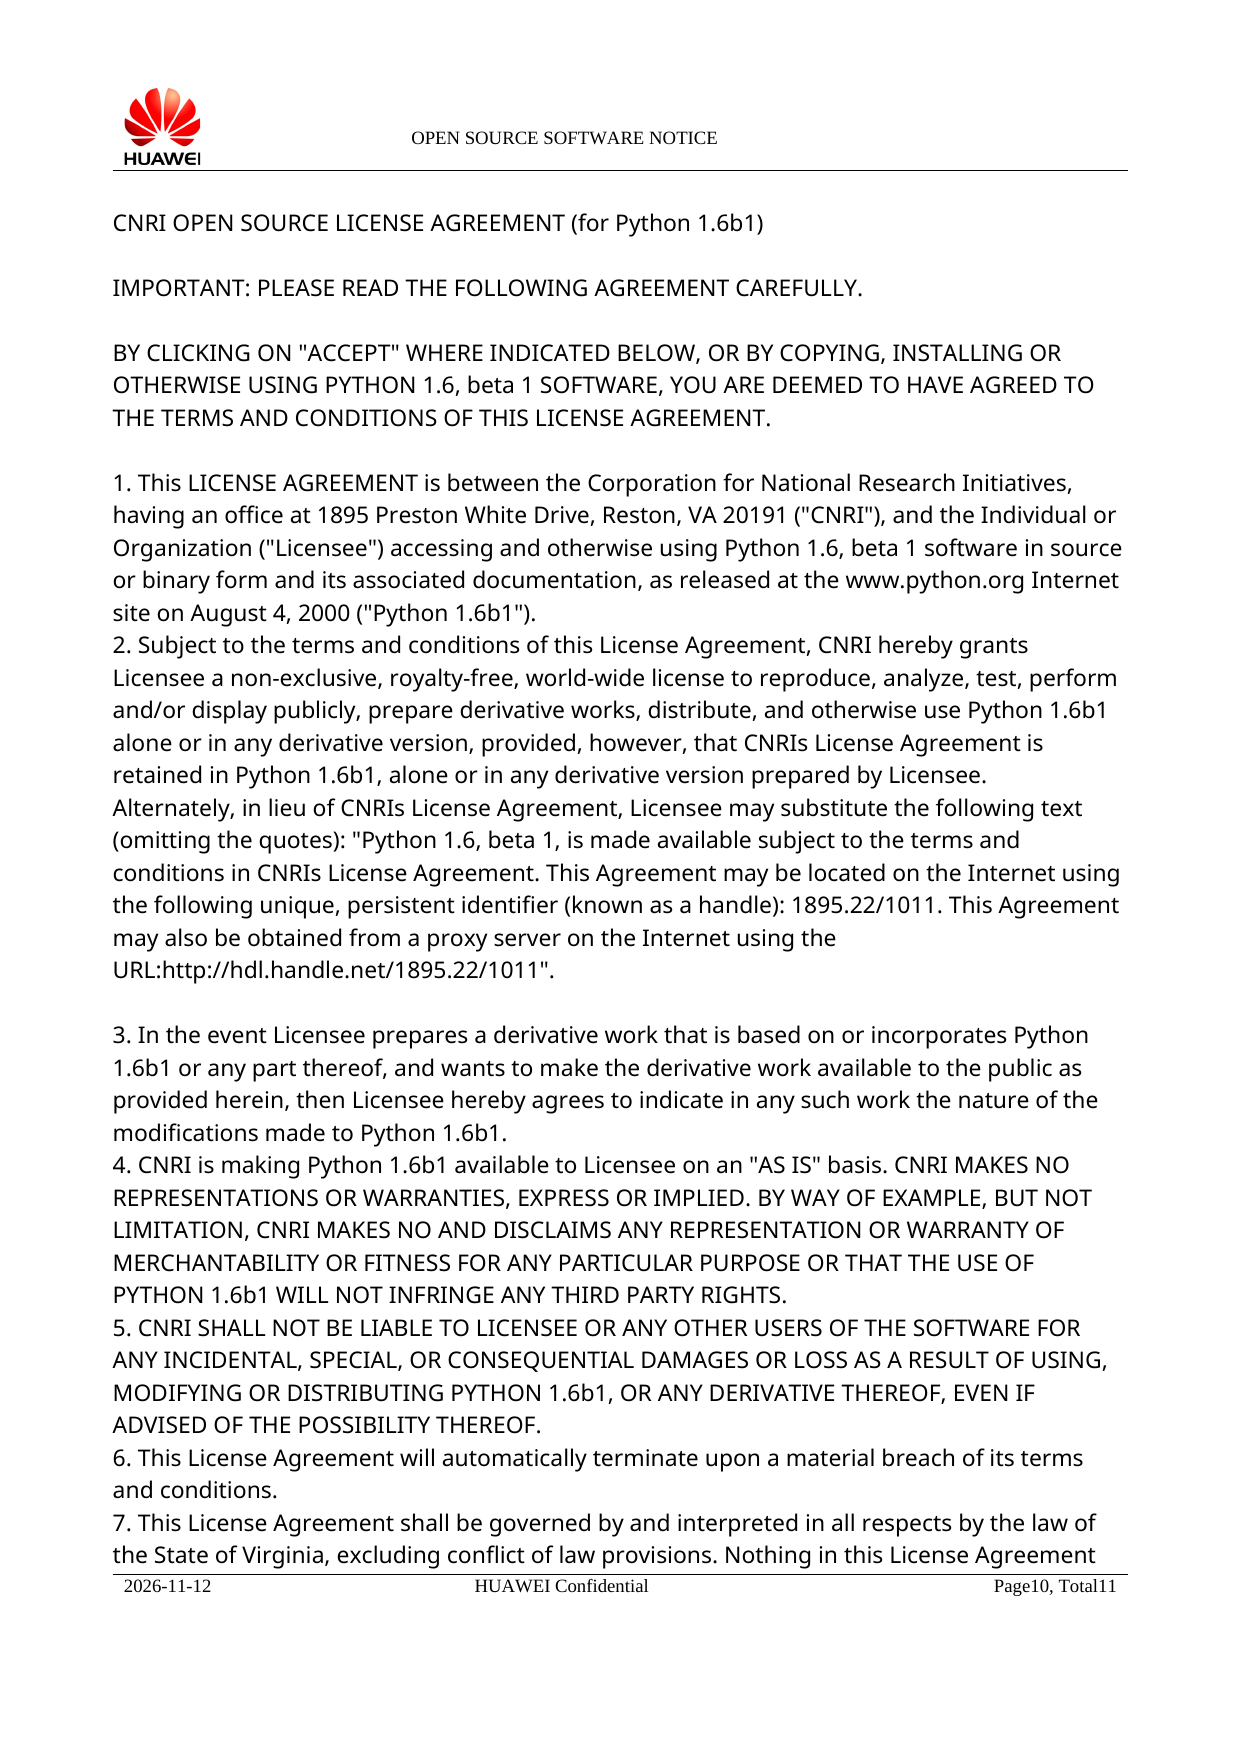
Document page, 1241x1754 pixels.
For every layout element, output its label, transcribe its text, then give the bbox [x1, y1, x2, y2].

text 5. CNRI SHALL NOT BE LIABLE TO LICENSEE OR ANY OTHER USERS OF THE SOFTWARE FOR ANY INCIDENTAL, SPECIAL, OR CONSEQUENTIAL DAMAGES OR LOSS AS A RESULT OF USING, MODIFYING OR DISTRIBUTING PYTHON 1.6b1, OR ANY DERIVATIVE THEREOF, EVEN IF ADVISED OF THE POSSIBILITY THEREOF. [112, 1311, 1128, 1441]
text 3. In the event Licensee prepares a derivative work that is based on or incorporates Python 1.6b1 or any part thereof, and wants to make the derivative work available to the public as provided herein, then Licensee hereby agrees to indicate in any such work the nature of the modifications made to Python 1.6b1. [112, 1019, 1128, 1149]
text 6. This License Agreement will automatically terminate upon a material breach of its terms and conditions. [112, 1441, 1128, 1506]
text CNRI OPEN SOURCE LICENSE AGREEMENT (for Python 1.6b1) [112, 206, 1128, 239]
text 2. Subject to the terms and conditions of this License Agreement, CNRI hereby grants Licensee a non-exclusive, royalty-free, world-wide license to reproduce, analyze, test, perform and/or display publicly, prepare derivative works, distribute, and otherwise use Python 1.6b1 alone or in any derivative version, provided, however, that CNRIs License Agreement is retained in Python 1.6b1, alone or in any derivative version prepared by Licensee. [112, 629, 1128, 791]
text 4. CNRI is making Python 1.6b1 available to Licensee on an "AS IS" basis. CNRI MAKES NO REPRESENTATIONS OR WARRANTIES, EXPRESS OR IMPLIED. BY WAY OF EXAMPLE, BUT NOT LIMITATION, CNRI MAKES NO AND DISCLAIMS ANY REPRESENTATION OR WARRANTY OF MERCHANTABILITY OR FITNESS FOR ANY PARTICULAR PURPOSE OR THAT THE USE OF PYTHON 1.6b1 WILL NOT INFRINGE ANY THIRD PARTY RIGHTS. [112, 1149, 1128, 1311]
picture [124, 88, 201, 165]
text IMPORTANT: PLEASE READ THE FOLLOWING AGREEMENT CAREFULLY. [112, 271, 1128, 304]
text Alternately, in lieu of CNRIs License Agreement, Licensee may substitute the following text (omitting the quotes): "Python 1.6, beta 1, is made available subject to the terms and conditions in CNRIs License Agreement. This Agreement may be located on the Internet using the following unique, persistent identifier (known as a handle): 1895.22/1011. This Agreement may also be obtained from a proxy server on the Internet using the URL:http://hdl.handle.net/1895.22/1011". [112, 791, 1128, 986]
text 1. This LICENSE AGREEMENT is between the Corporation for National Research Initiatives, having an office at 1895 Preston White Drive, Reston, VA 20191 ("CNRI"), and the Individual or Organization ("Licensee") accessing and otherwise using Python 1.6, beta 1 software in source or binary form and its associated documentation, as released at the www.python.org Internet site on August 4, 2000 ("Python 1.6b1"). [112, 466, 1128, 629]
text BY CLICKING ON "ACCEPT" WHERE INDICATED BELOW, OR BY COPYING, INSTALLING OR OTHERWISE USING PYTHON 1.6, beta 1 SOFTWARE, YOU ARE DEEMED TO HAVE AGREED TO THE TERMS AND CONDITIONS OF THIS LICENSE AGREEMENT. [112, 336, 1128, 434]
